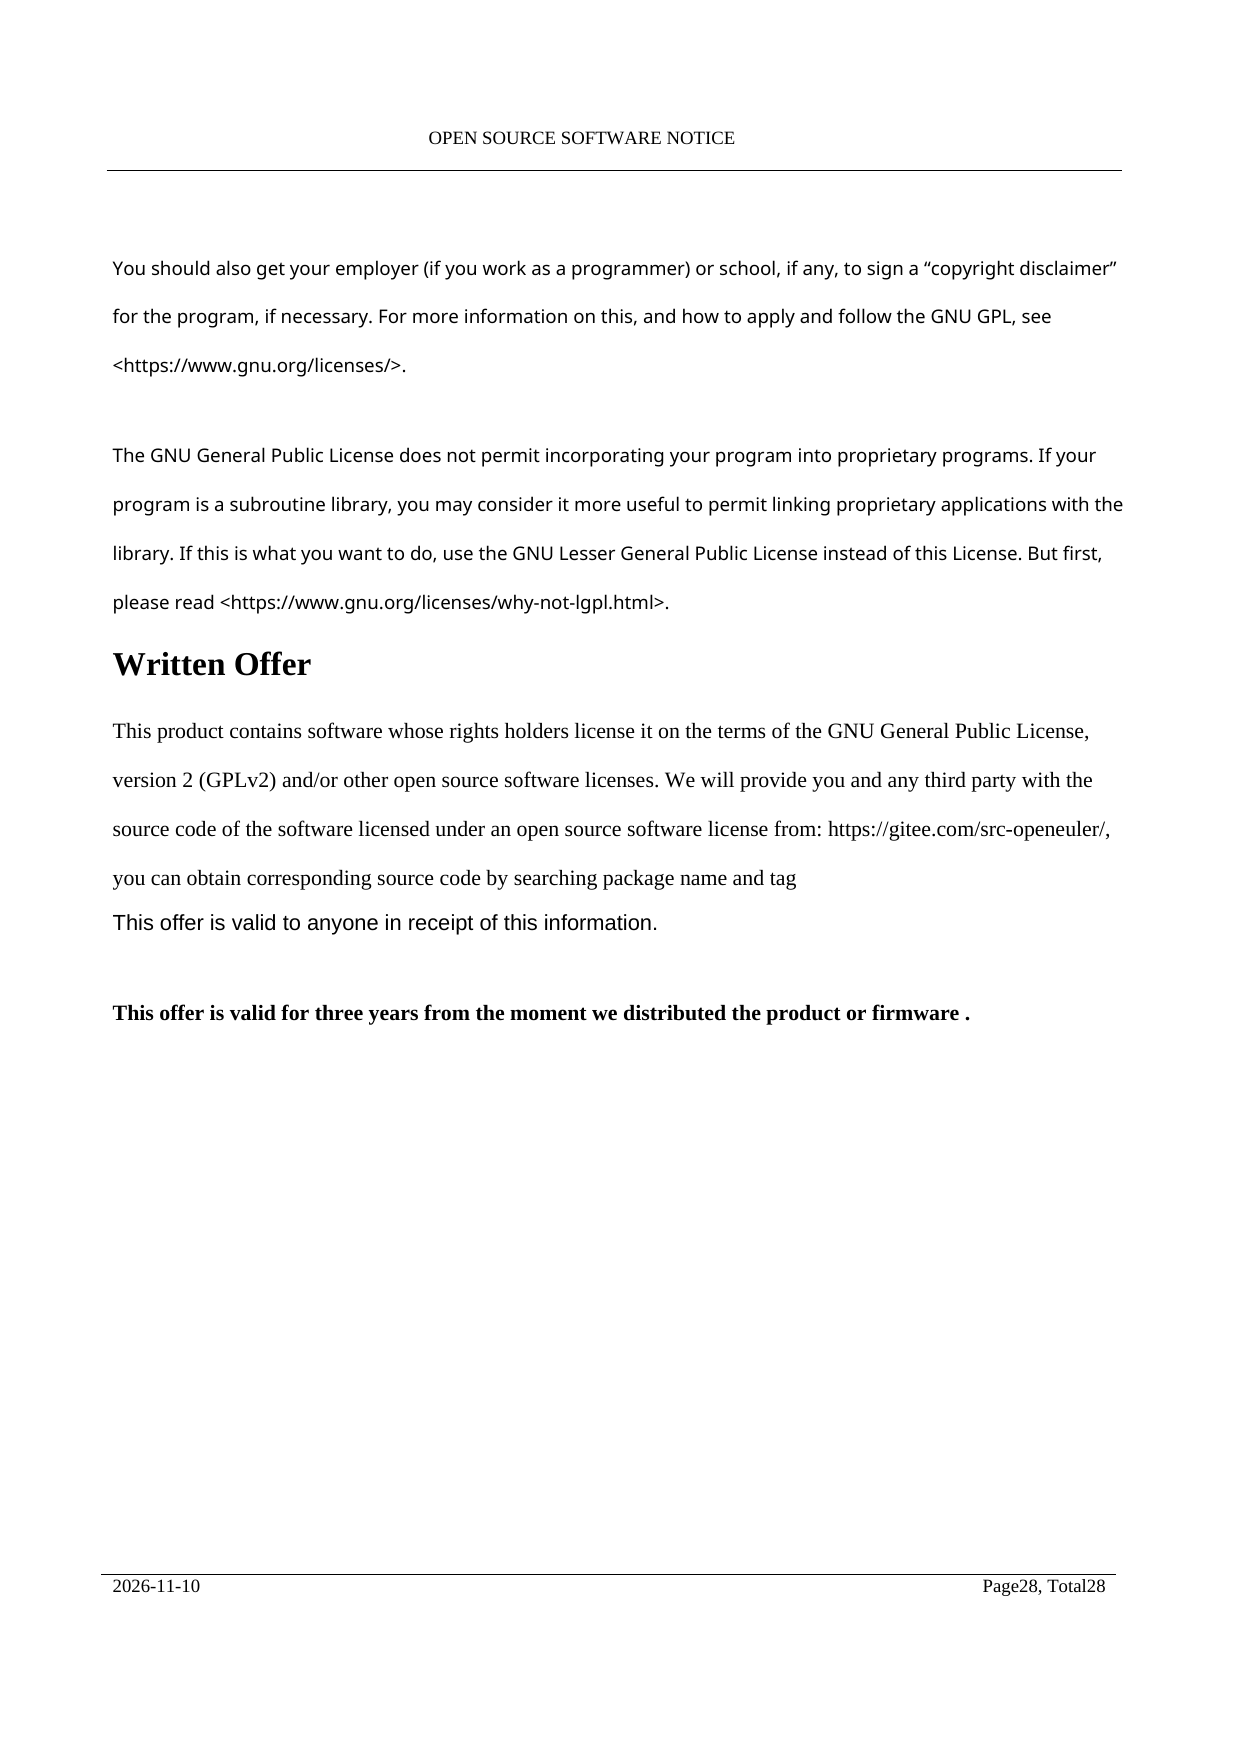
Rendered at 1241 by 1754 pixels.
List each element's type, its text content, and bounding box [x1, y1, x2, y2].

text This product contains software whose rights holders license it on the terms of the GNU General Public License, version 2 (GPLv2) and/or other open source software licenses. We will provide you and any third party with the source code of the software licensed under an open source software license from: https://gitee.com/src-openeuler/, you can obtain corresponding source code by searching package name and tag [112, 715, 1128, 894]
text This offer is valid to anyone in receipt of this information. [112, 906, 1128, 939]
text You should also get your employer (if you work as a programmer) or school, if any, to sign a “copyright disclaimer” for the program, if necessary. For more information on this, and how to apply and follow the GNU GPL, see <https://www.gnu.org/licenses/>. [112, 251, 1128, 381]
text The GNU General Public License does not permit incorporating your program into proprietary programs. If your program is a subroutine library, you may consider it more useful to permit linking proprietary applications with the library. If this is what you want to do, use the GNU Lesser General Public License instead of this License. But first, please read <https://www.gnu.org/licenses/why-not-lgpl.html>. [112, 439, 1128, 618]
text This offer is valid for three years from the moment we distributed the product or firmware . [112, 996, 1128, 1029]
text Written Offer [112, 631, 1128, 696]
